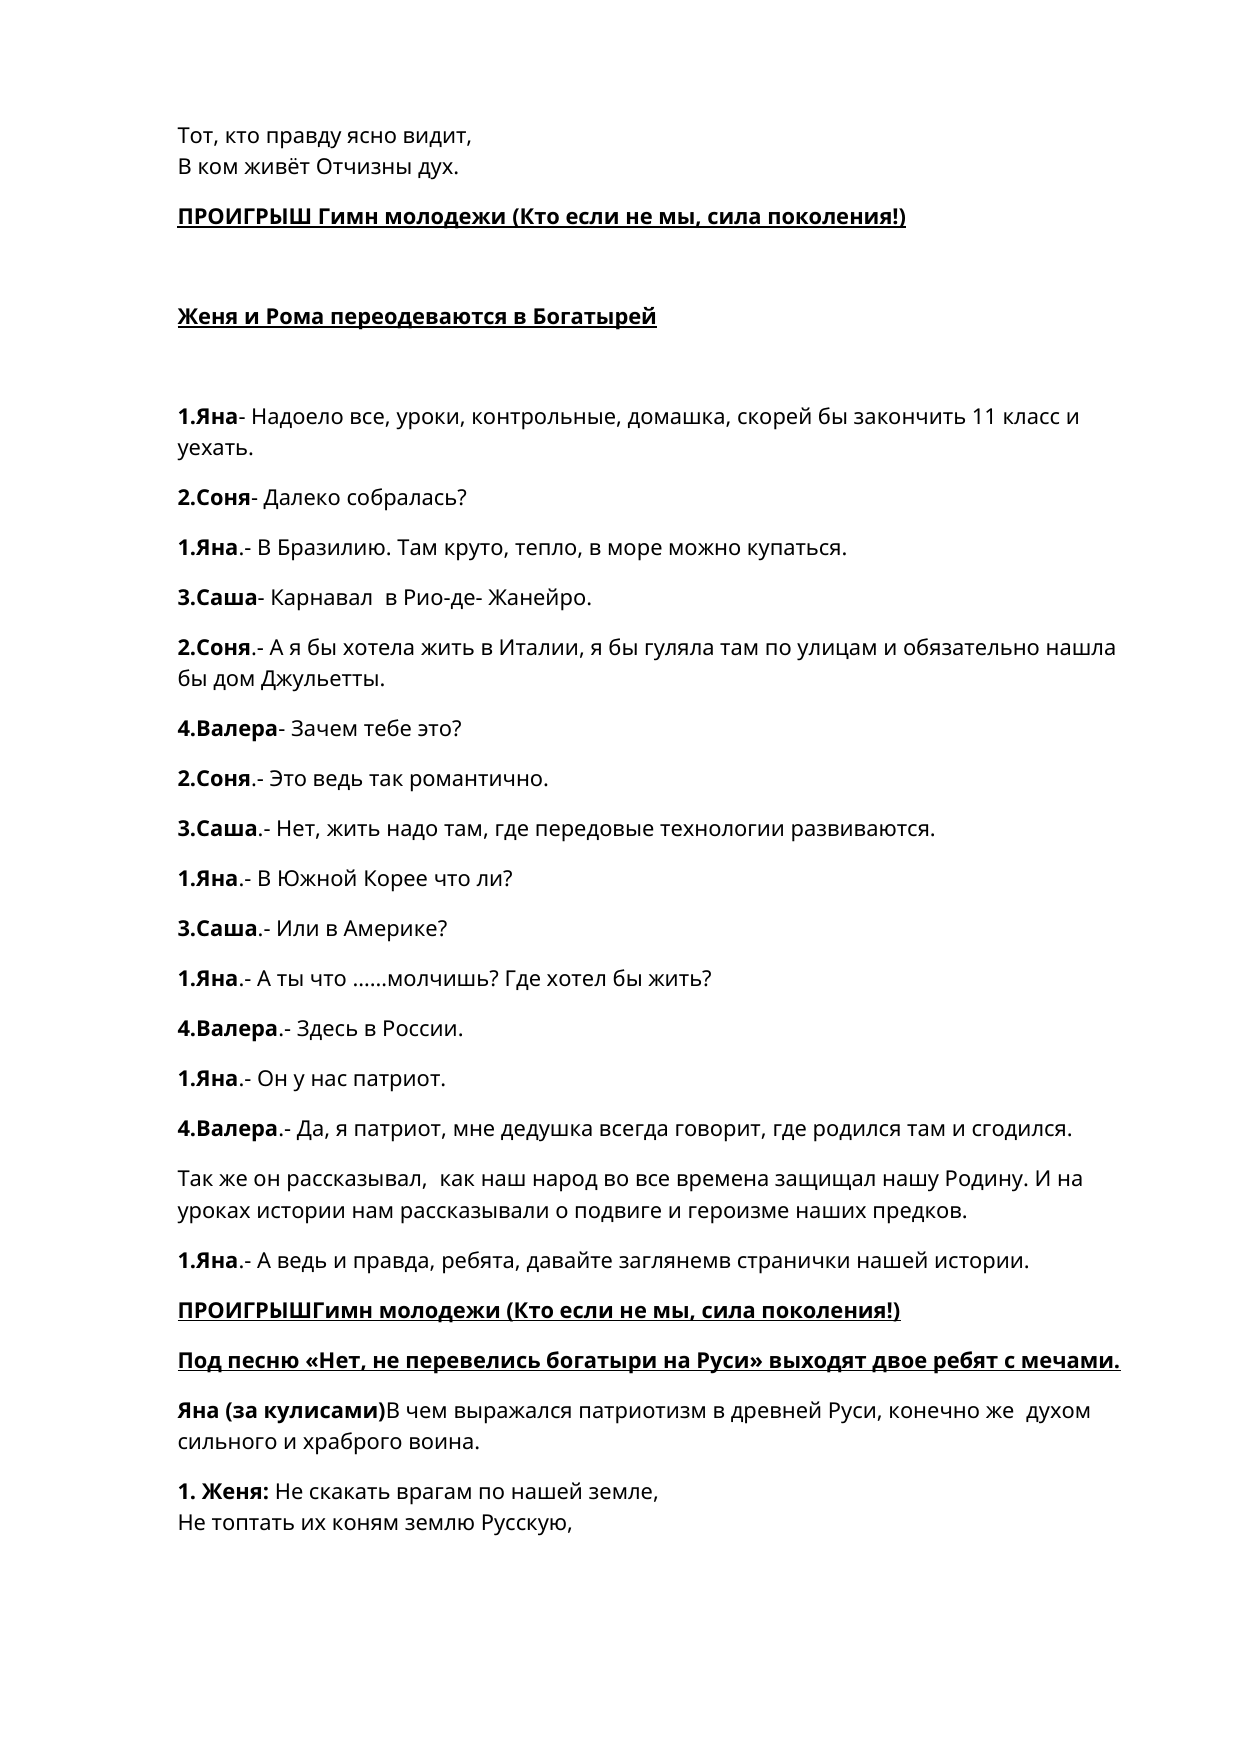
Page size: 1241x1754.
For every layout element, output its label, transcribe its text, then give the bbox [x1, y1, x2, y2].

text 1.Яна.- В Бразилию. Там круто, тепло, в море можно купаться. [177, 531, 1152, 562]
text Яна (за кулисами)В чем выражался патриотизм в древней Руси, конечно же духом сильного и храброго воина. [177, 1393, 1152, 1456]
text 4.Валера.- Да, я патриот, мне дедушка всегда говорит, где родился там и сгодился. [177, 1112, 1152, 1143]
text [177, 118, 1152, 181]
text 2.Соня.- А я бы хотела жить в Италии, я бы гуляла там по улицам и обязательно нашла бы дом Джульетты. [177, 631, 1152, 693]
text 1.Яна.- Он у нас патриот. [177, 1062, 1152, 1093]
text 1.Яна- Надоело все, уроки, контрольные, домашка, скорей бы закончить 11 класс и уехать. [177, 399, 1152, 462]
text 1. Женя: Не скакать врагам по нашей земле, Не топтать их коням землю Русскую, [177, 1474, 1152, 1537]
text Так же он рассказывал, как наш народ во все времена защищал нашу Родину. И на уроках истории нам рассказывали о подвиге и героизме наших предков. [177, 1162, 1152, 1224]
text Женя и Рома переодеваются в Богатырей [177, 299, 1152, 331]
text 2.Соня.- Это ведь так романтично. [177, 762, 1152, 793]
text 4.Валера.- Здесь в России. [177, 1012, 1152, 1043]
text 3.Саша- Карнавал в Рио-де- Жанейро. [177, 581, 1152, 612]
text ПРОИГРЫШ Гимн молодежи (Кто если не мы, сила поколения!) [177, 199, 1152, 231]
text 4.Валера- Зачем тебе это? [177, 712, 1152, 743]
text 1.Яна.- В Южной Корее что ли? [177, 862, 1152, 893]
text 2.Соня- Далеко собралась? [177, 481, 1152, 512]
text Под песню «Нет, не перевелись богатыри на Руси» выходят двое ребят с мечами. [177, 1343, 1152, 1374]
text ПРОИГРЫШГимн молодежи (Кто если не мы, сила поколения!) [177, 1293, 1152, 1324]
text 3.Саша.- Или в Америке? [177, 912, 1152, 943]
text 1.Яна.- А ведь и правда, ребята, давайте заглянемв странички нашей истории. [177, 1243, 1152, 1274]
text 3.Саша.- Нет, жить надо там, где передовые технологии развиваются. [177, 812, 1152, 843]
text 1.Яна.- А ты что ……молчишь? Где хотел бы жить? [177, 962, 1152, 993]
